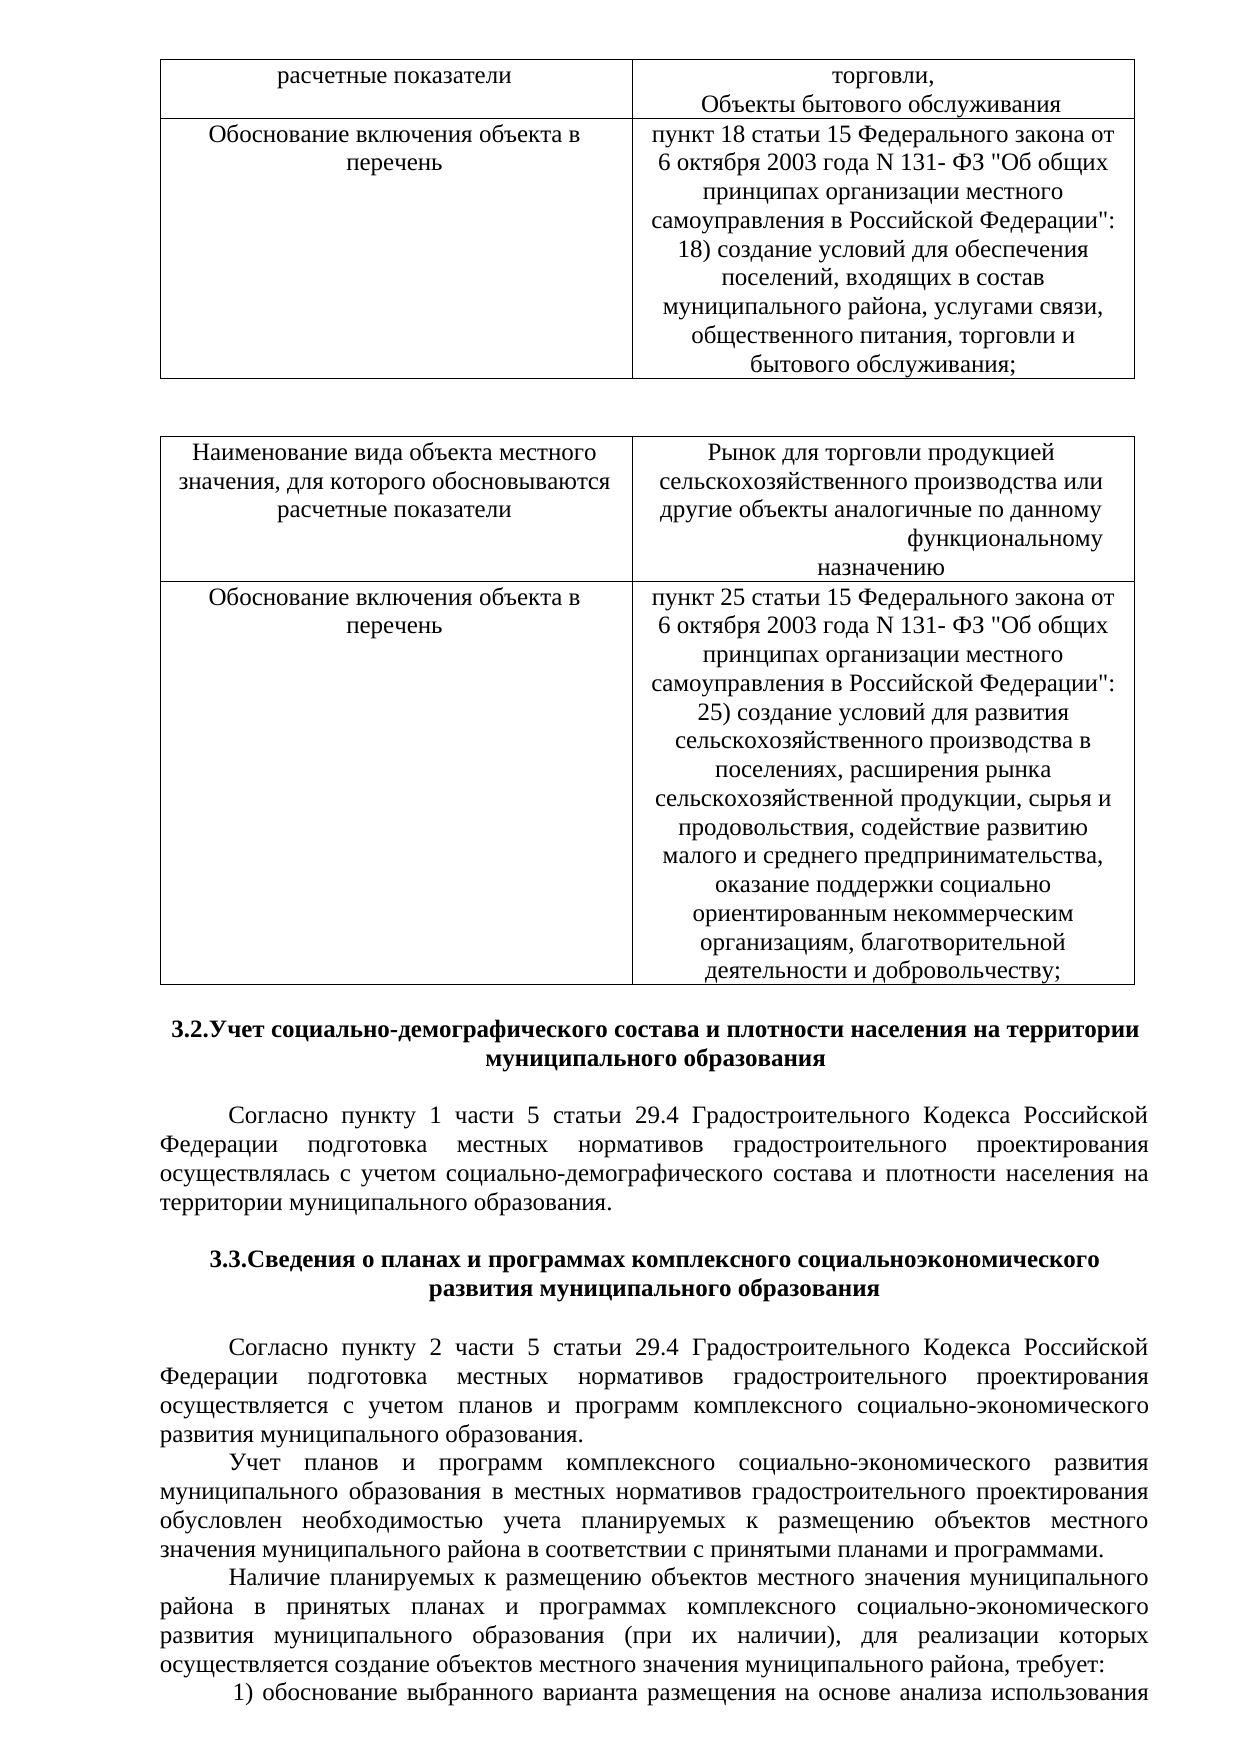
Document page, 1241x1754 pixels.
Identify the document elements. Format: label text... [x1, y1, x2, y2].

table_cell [161, 119, 632, 377]
text 3.3.Сведения о планах и программах комплексного социальноэкономического развития муниципального образования [159, 1244, 1149, 1302]
table_cell пункт 25 статьи 15 Федерального закона от 6 октября 2003 года N 131- ФЗ "Об общих принципах организации местного самоуправления в Российской Федерации": 25) создание условий для развития сельскохозяйственного производства в поселениях, расширения рынка сельскохозяйственной продукции, сырья и продовольствия, содействие развитию малого и среднего предпринимательства, оказание поддержки социально ориентированным некоммерческим организациям, благотворительной деятельности и добровольчеству; [633, 582, 1134, 984]
text Согласно пункту 1 части 5 статьи 29.4 Градостроительного Кодекса Российской Федерации подготовка местных нормативов градостроительного проектирования осуществлялась с учетом социально-демографического состава и плотности населения на территории муниципального образования. [159, 1100, 1149, 1215]
table_cell пункт 18 статьи 15 Федерального закона от 6 октября 2003 года N 131- ФЗ "Об общих принципах организации местного самоуправления в Российской Федерации": 18) создание условий для обеспечения поселений, входящих в состав муниципального района, услугами связи, общественного питания, торговли и бытового обслуживания; [633, 119, 1134, 377]
table_header Объекты связи, Объекты общественного питания, Объекты торговли, Объекты бытового обслуживания [934, 60, 1134, 118]
table_header Объекты связи, Объекты общественного питания, Объекты торговли, Объекты бытового обслуживания [633, 60, 832, 118]
table_header Рынок для торговли продукцией сельскохозяйственного производства или другие объекты аналогичные по данному функциональному назначению [633, 437, 1134, 581]
table_cell Обоснование включения объекта в перечень [161, 582, 632, 984]
text Учет планов и программ комплексного социально-экономического развития муниципального образования в местных нормативов градостроительного проектирования обусловлен необходимостью учета планируемых к размещению объектов местного значения муниципального района в соответствии с принятыми планами и программами. [159, 1447, 1149, 1562]
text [162, 1677, 1149, 1706]
text Согласно пункту 2 части 5 статьи 29.4 Градостроительного Кодекса Российской Федерации подготовка местных нормативов градостроительного проектирования осуществляется с учетом планов и программ комплексного социально-экономического развития муниципального образования. [159, 1332, 1149, 1447]
text Наличие планируемых к размещению объектов местного значения муниципального района в принятых планах и программах комплексного социально-экономического развития муниципального образования (при их наличии), для реализации которых осуществляется создание объектов местного значения муниципального района, требует: [159, 1562, 1149, 1677]
table_header Наименование вида объекта местного значения, для которого обосновываются расчетные показатели [161, 437, 632, 581]
text 3.2.Учет социально-демографического состава и плотности населения на территории муниципального образования [159, 1014, 1152, 1072]
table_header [161, 60, 632, 118]
